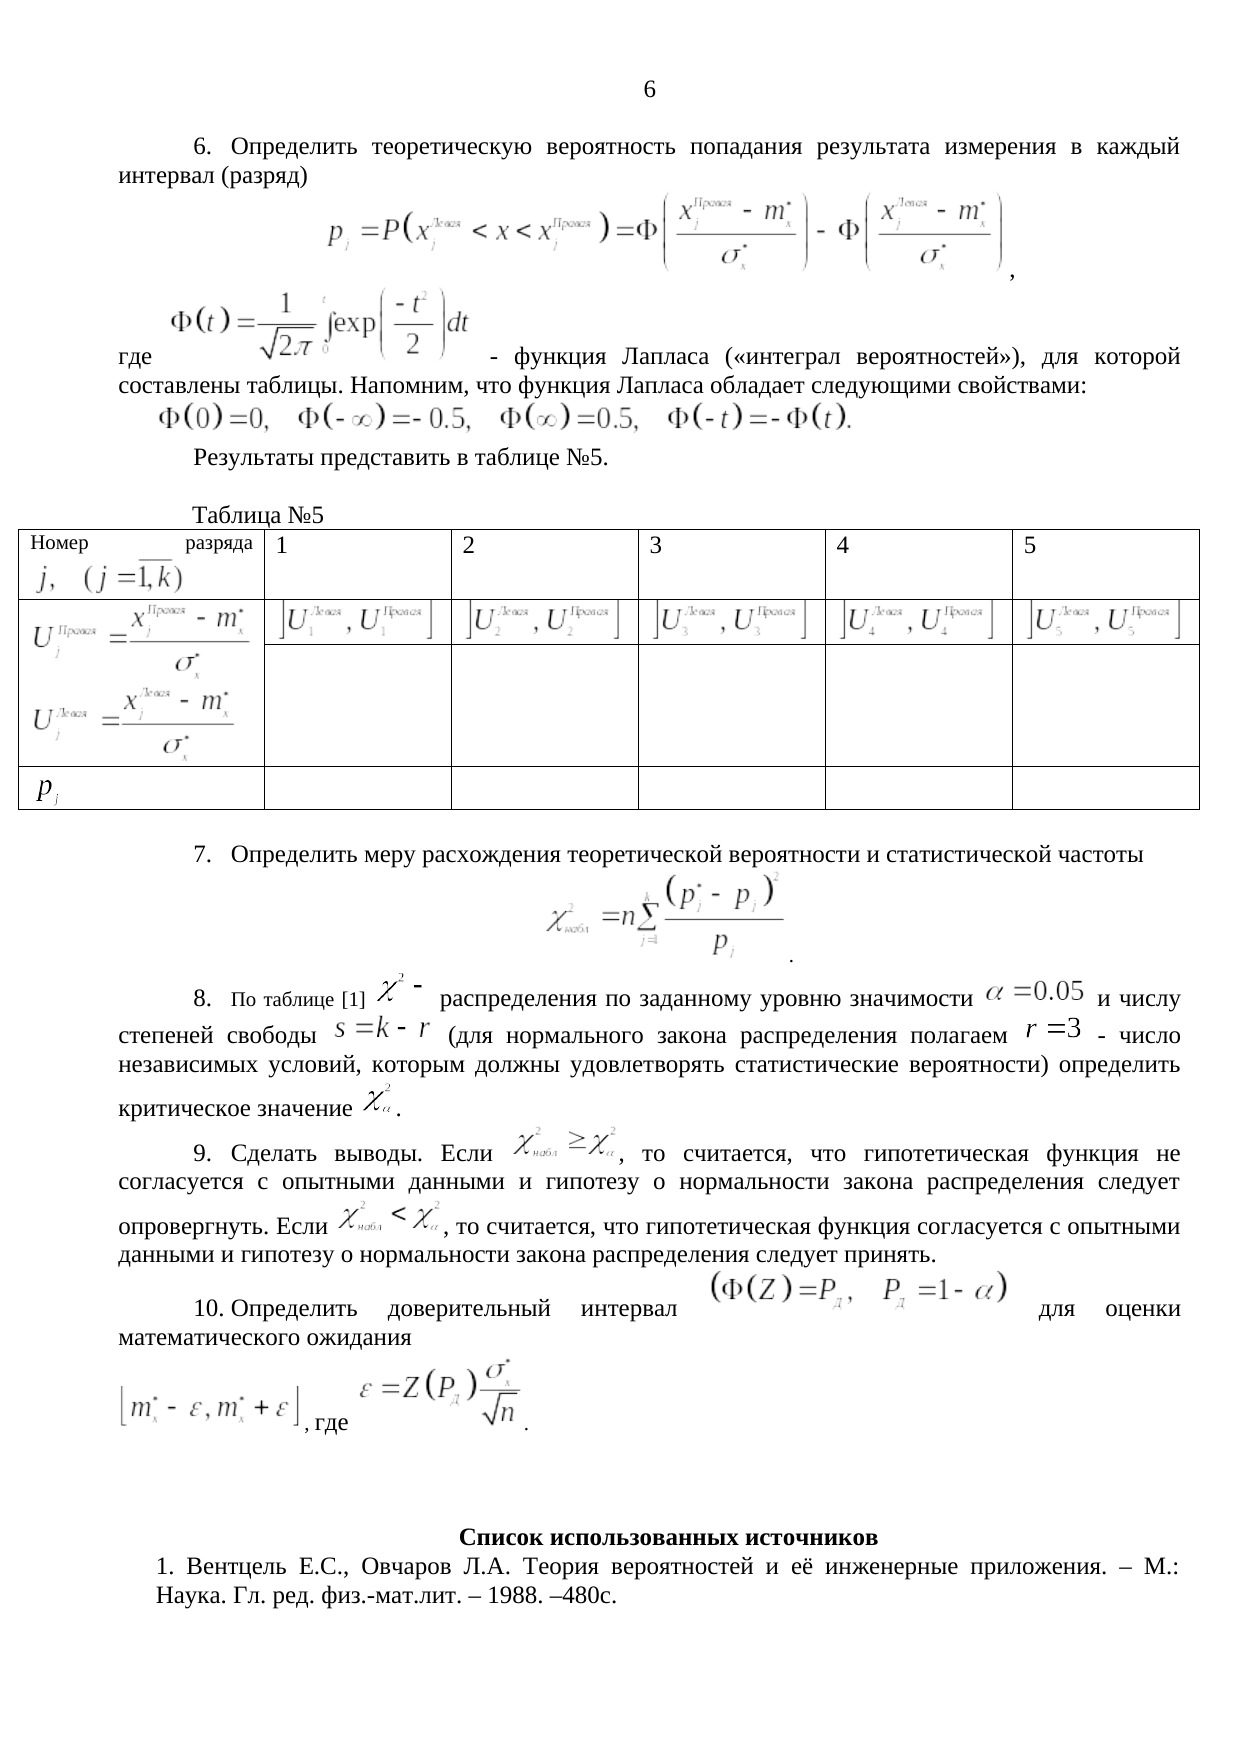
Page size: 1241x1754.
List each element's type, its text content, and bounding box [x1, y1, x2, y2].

table_cell [639, 767, 825, 809]
table_cell [1013, 645, 1199, 766]
text . [156, 868, 1181, 967]
table_header 2 [452, 530, 638, 599]
list По таблице [1] распределения по заданному уровню значимости и числу степеней свободы (для нормального закона распределения полагаем - число независимых условий, которым должны удовлетворять статистические вероятности) определить критическое значение . [118, 967, 1181, 1122]
table_cell [826, 645, 1012, 766]
list Определить теоретическую вероятность попадания результата измерения в каждый интервал (разряд) [118, 131, 1181, 189]
table_header 1 [265, 530, 451, 599]
list Определить меру расхождения теоретической вероятности и статистической частоты [118, 839, 1181, 868]
text где - функция Лапласа («интеграл вероятностей»), для которой составлены таблицы. Напомним, что функция Лапласа обладает следующими свойствами: [118, 283, 1181, 399]
table_cell [826, 600, 1012, 644]
table_cell [265, 767, 451, 809]
table_cell [639, 645, 825, 766]
table_header 3 [639, 530, 825, 599]
table_cell [19, 600, 264, 766]
table_header 5 [1013, 530, 1199, 599]
text Список использованных источников [156, 1522, 1181, 1551]
text 1. Вентцель Е.С., Овчаров Л.А. Теория вероятностей и её инженерные приложения. – М.: Наука. Гл. ред. физ.-мат.лит. – 1988. –480с. [156, 1551, 1181, 1608]
text Таблица №5 [156, 500, 1181, 529]
table_cell [452, 600, 638, 644]
table_cell [1013, 767, 1199, 809]
table_cell [452, 645, 638, 766]
table_header 4 [826, 530, 1012, 599]
text , где . [118, 1351, 1181, 1436]
table_cell [265, 645, 451, 766]
list Сделать выводы. Если , то считается, что гипотетическая функция не согласуется с опытными данными и гипотезу о нормальности закона распределения следует опровергнуть. Если , то считается, что гипотетическая функция согласуется с опытными данными и гипотезу о нормальности закона распределения следует принять. [118, 1122, 1181, 1268]
text , [156, 189, 1181, 283]
table_header Номер разряда [19, 530, 264, 599]
text Результаты представить в таблице №5. [118, 442, 1181, 471]
table_cell [452, 767, 638, 809]
table_cell [1013, 600, 1199, 644]
table_cell [639, 600, 825, 644]
list Определить доверительный интервал для оценки математического ожидания [118, 1268, 1181, 1351]
table_cell [265, 600, 451, 644]
table_cell [826, 767, 1012, 809]
table_cell [19, 767, 264, 809]
